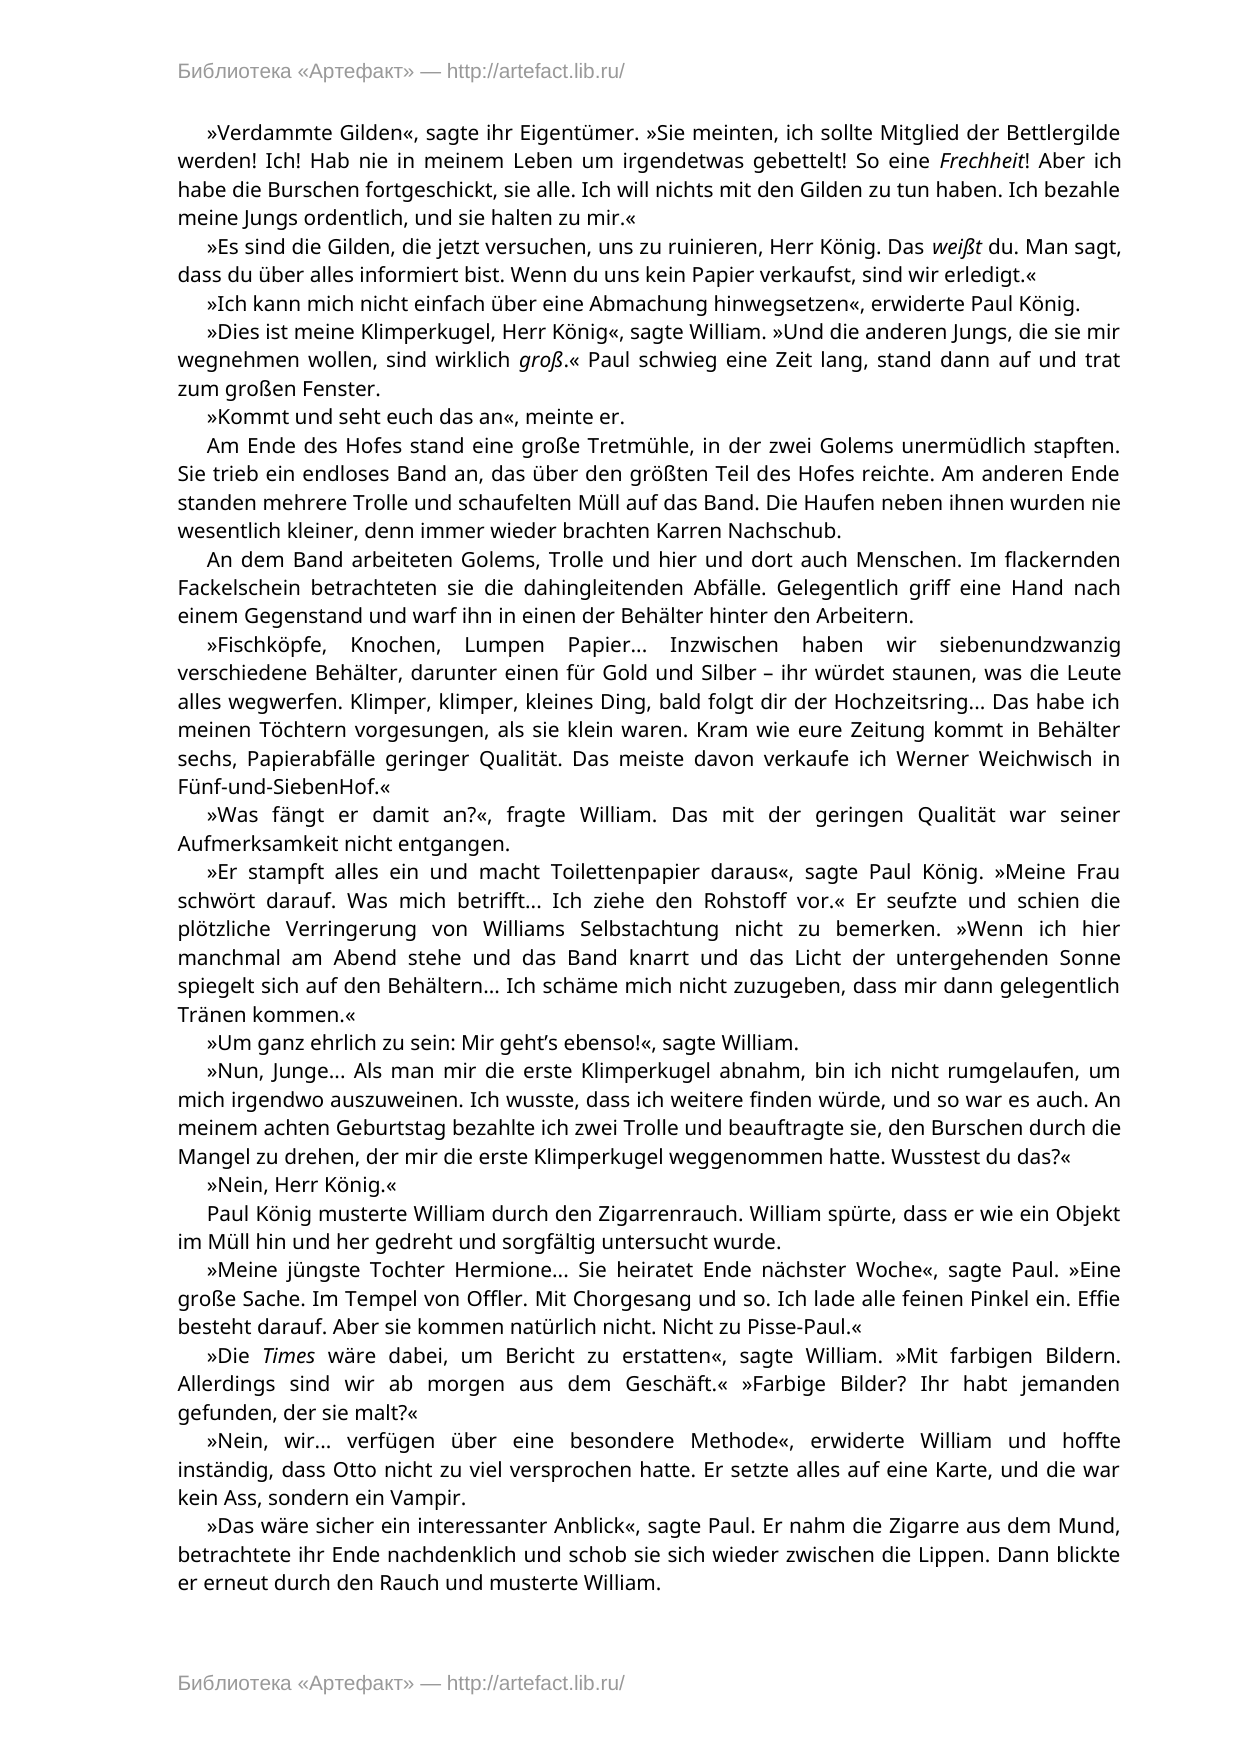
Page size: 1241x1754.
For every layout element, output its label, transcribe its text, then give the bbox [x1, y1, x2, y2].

text »Kommt und seht euch das an«, meinte er. [177, 402, 1122, 431]
text »Es sind die Gilden, die jetzt versuchen, uns zu ruinieren, Herr König. Das weißt du. Man sagt, dass du über alles informiert bist. Wenn du uns kein Papier verkaufst, sind wir erledigt.« [177, 232, 1122, 289]
text Paul König musterte William durch den Zigarrenrauch. William spürte, dass er wie ein Objekt im Müll hin und her gedreht und sorgfältig untersucht wurde. [177, 1199, 1122, 1256]
text »Dies ist meine Klimperkugel, Herr König«, sagte William. »Und die anderen Jungs, die sie mir wegnehmen wollen, sind wirklich groß.« Paul schwieg eine Zeit lang, stand dann auf und trat zum großen Fenster. [177, 317, 1122, 402]
text An dem Band arbeiteten Golems, Trolle und hier und dort auch Menschen. Im flackernden Fackelschein betrachteten sie die dahingleitenden Abfälle. Gelegentlich griff eine Hand nach einem Gegenstand und warf ihn in einen der Behälter hinter den Arbeitern. [177, 545, 1122, 630]
text »Nein, wir... verfügen über eine besondere Methode«, erwiderte William und hoffte inständig, dass Otto nicht zu viel versprochen hatte. Er setzte alles auf eine Karte, und die war kein Ass, sondern ein Vampir. [177, 1426, 1122, 1512]
text »Er stampft alles ein und macht Toilettenpapier daraus«, sagte Paul König. »Meine Frau schwört darauf. Was mich betrifft... Ich ziehe den Rohstoff vor.« Er seufzte und schien die plötzliche Verringerung von Williams Selbstachtung nicht zu bemerken. »Wenn ich hier manchmal am Abend stehe und das Band knarrt und das Licht der untergehenden Sonne spiegelt sich auf den Behältern... Ich schäme mich nicht zuzugeben, dass mir dann gelegentlich Tränen kommen.« [177, 857, 1122, 1028]
text »Was fängt er damit an?«, fragte William. Das mit der geringen Qualität war seiner Aufmerksamkeit nicht entgangen. [177, 801, 1122, 857]
text Am Ende des Hofes stand eine große Tretmühle, in der zwei Golems unermüdlich stapften. Sie trieb ein endloses Band an, das über den größten Teil des Hofes reichte. Am anderen Ende standen mehrere Trolle und schaufelten Müll auf das Band. Die Haufen neben ihnen wurden nie wesentlich kleiner, denn immer wieder brachten Karren Nachschub. [177, 431, 1122, 545]
text »Um ganz ehrlich zu sein: Mir geht’s ebenso!«, sagte William. [177, 1028, 1122, 1057]
text »Nein, Herr König.« [177, 1170, 1122, 1199]
text »Verdammte Gilden«, sagte ihr Eigentümer. »Sie meinten, ich sollte Mitglied der Bettlergilde werden! Ich! Hab nie in meinem Leben um irgendetwas gebettelt! So eine Frechheit! Aber ich habe die Burschen fortgeschickt, sie alle. Ich will nichts mit den Gilden zu tun haben. Ich bezahle meine Jungs ordentlich, und sie halten zu mir.« [177, 118, 1122, 232]
text »Nun, Junge... Als man mir die erste Klimperkugel abnahm, bin ich nicht rumgelaufen, um mich irgendwo auszuweinen. Ich wusste, dass ich weitere finden würde, und so war es auch. An meinem achten Geburtstag bezahlte ich zwei Trolle und beauftragte sie, den Burschen durch die Mangel zu drehen, der mir die erste Klimperkugel weggenommen hatte. Wusstest du das?« [177, 1057, 1122, 1170]
text »Fischköpfe, Knochen, Lumpen Papier... Inzwischen haben wir siebenundzwanzig verschiedene Behälter, darunter einen für Gold und Silber – ihr würdet staunen, was die Leute alles wegwerfen. Klimper, klimper, kleines Ding, bald folgt dir der Hochzeitsring... Das habe ich meinen Töchtern vorgesungen, als sie klein waren. Kram wie eure Zeitung kommt in Behälter sechs, Papierabfälle geringer Qualität. Das meiste davon verkaufe ich Werner Weichwisch in Fünf-und-SiebenHof.« [177, 630, 1122, 801]
text »Die Times wäre dabei, um Bericht zu erstatten«, sagte William. »Mit farbigen Bildern. Allerdings sind wir ab morgen aus dem Geschäft.« »Farbige Bilder? Ihr habt jemanden gefunden, der sie malt?« [177, 1341, 1122, 1426]
text »Ich kann mich nicht einfach über eine Abmachung hinwegsetzen«, erwiderte Paul König. [177, 289, 1122, 317]
text »Meine jüngste Tochter Hermione... Sie heiratet Ende nächster Woche«, sagte Paul. »Eine große Sache. Im Tempel von Offler. Mit Chorgesang und so. Ich lade alle feinen Pinkel ein. Effie besteht darauf. Aber sie kommen natürlich nicht. Nicht zu Pisse-Paul.« [177, 1256, 1122, 1341]
text »Das wäre sicher ein interessanter Anblick«, sagte Paul. Er nahm die Zigarre aus dem Mund, betrachtete ihr Ende nachdenklich und schob sie sich wieder zwischen die Lippen. Dann blickte er erneut durch den Rauch und musterte William. [177, 1512, 1122, 1597]
